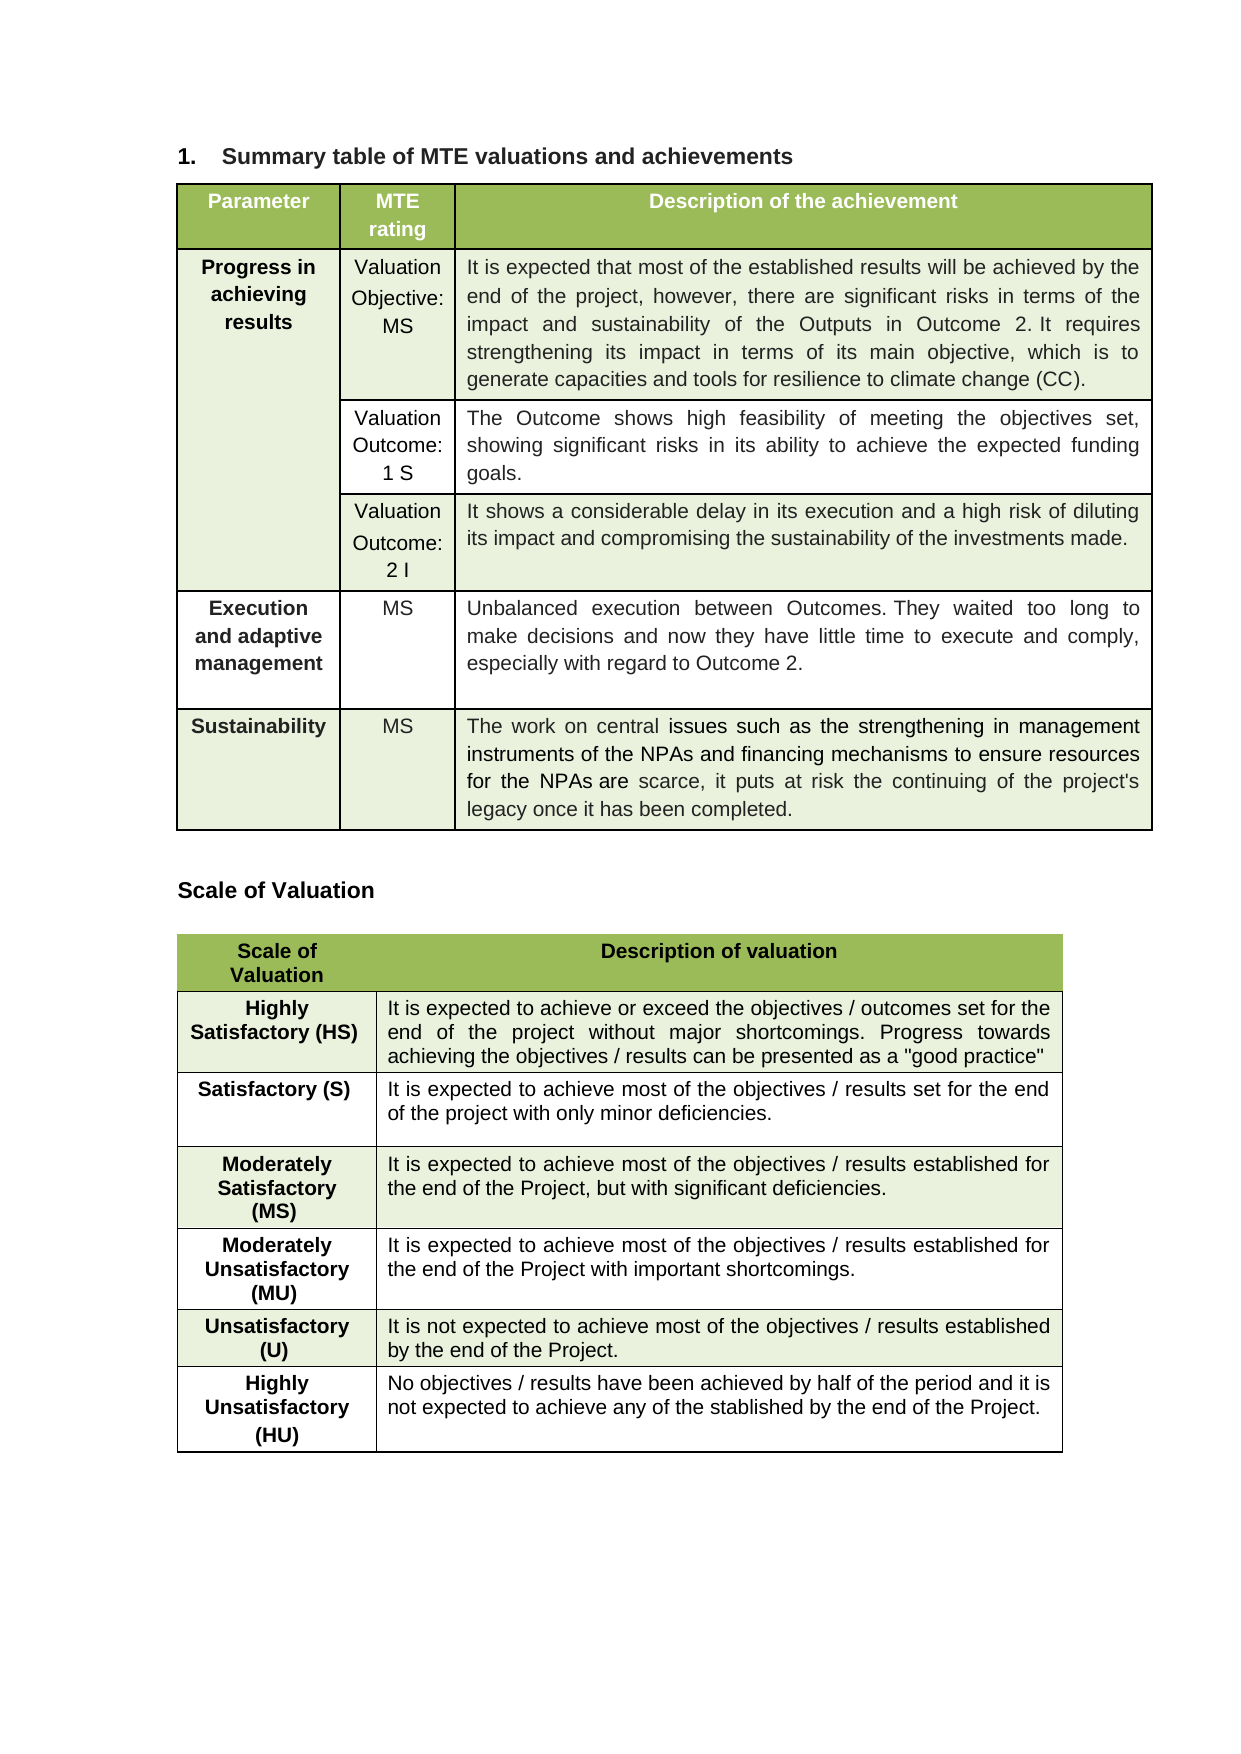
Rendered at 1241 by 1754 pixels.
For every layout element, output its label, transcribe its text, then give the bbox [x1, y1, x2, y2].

table_cell It is not expected to achieve most of the objectives / results established by the end of the Project. [377, 1310, 1062, 1366]
table_cell Valuation Outcome: 1 S [341, 401, 454, 492]
table_cell Valuation Outcome: 2 I [341, 495, 454, 590]
table_header MTE rating [341, 185, 454, 248]
table_cell It is expected to achieve or exceed the objectives / outcomes set for the end of the project without major shortcomings. Progress towards achieving the objectives / results can be presented as a "good practice" [377, 992, 1062, 1072]
table_cell The work on central issues such as the strengthening in management instruments of the NPAs and financing mechanisms to ensure resources for the NPAs are scarce, it puts at risk the continuing of the project's legacy once it has been completed. [456, 710, 1151, 829]
table_cell Unsatisfactory (U) [178, 1310, 376, 1366]
table_cell Execution and adaptive management [178, 592, 339, 708]
table_cell It is expected that most of the established results will be achieved by the end of the project, however, there are significant risks in terms of the impact and sustainability of the Outputs in Outcome 2. It requires strengthening its impact in terms of its main objective, which is to generate capacities and tools for resilience to climate change (CC). [456, 250, 1151, 399]
table_cell MS [341, 592, 454, 708]
table_cell The Outcome shows high feasibility of meeting the objectives set, showing significant risks in its ability to achieve the expected funding goals. [456, 401, 1151, 492]
table_cell Satisfactory (S) [178, 1073, 376, 1146]
table_cell No objectives / results have been achieved by half of the period and it is not expected to achieve any of the stablished by the end of the Project. [377, 1367, 1062, 1451]
table_header Scale of Valuation [178, 935, 376, 991]
table_cell Sustainability [178, 710, 339, 829]
table_header Parameter [178, 185, 339, 248]
table_cell Highly Satisfactory (HS) [178, 992, 376, 1072]
table_header Description of the achievement [456, 185, 1151, 248]
table_cell MS [341, 710, 454, 829]
text Scale of Valuation [177, 877, 1152, 904]
table_cell Moderately Satisfactory (MS) [178, 1147, 376, 1227]
table_cell Progress in achieving results [178, 250, 339, 590]
table_cell It is expected to achieve most of the objectives / results established for the end of the Project with important shortcomings. [377, 1229, 1062, 1309]
table_cell It is expected to achieve most of the objectives / results established for the end of the Project, but with significant deficiencies. [377, 1147, 1062, 1227]
table_cell Highly Unsatisfactory (HU) [178, 1367, 376, 1451]
table_cell Unbalanced execution between Outcomes. They waited too long to make decisions and now they have little time to execute and comply, especially with regard to Outcome 2. [456, 592, 1151, 708]
table_cell It shows a considerable delay in its execution and a high risk of diluting its impact and compromising the sustainability of the investments made. [456, 495, 1151, 590]
table_header Description of valuation [377, 935, 1062, 991]
table_cell Valuation Objective: MS [341, 250, 454, 399]
table_cell Moderately Unsatisfactory (MU) [178, 1229, 376, 1309]
table_cell It is expected to achieve most of the objectives / results set for the end of the project with only minor deficiencies. [377, 1073, 1062, 1146]
subtitle Summary table of MTE valuations and achievements [177, 143, 1152, 169]
